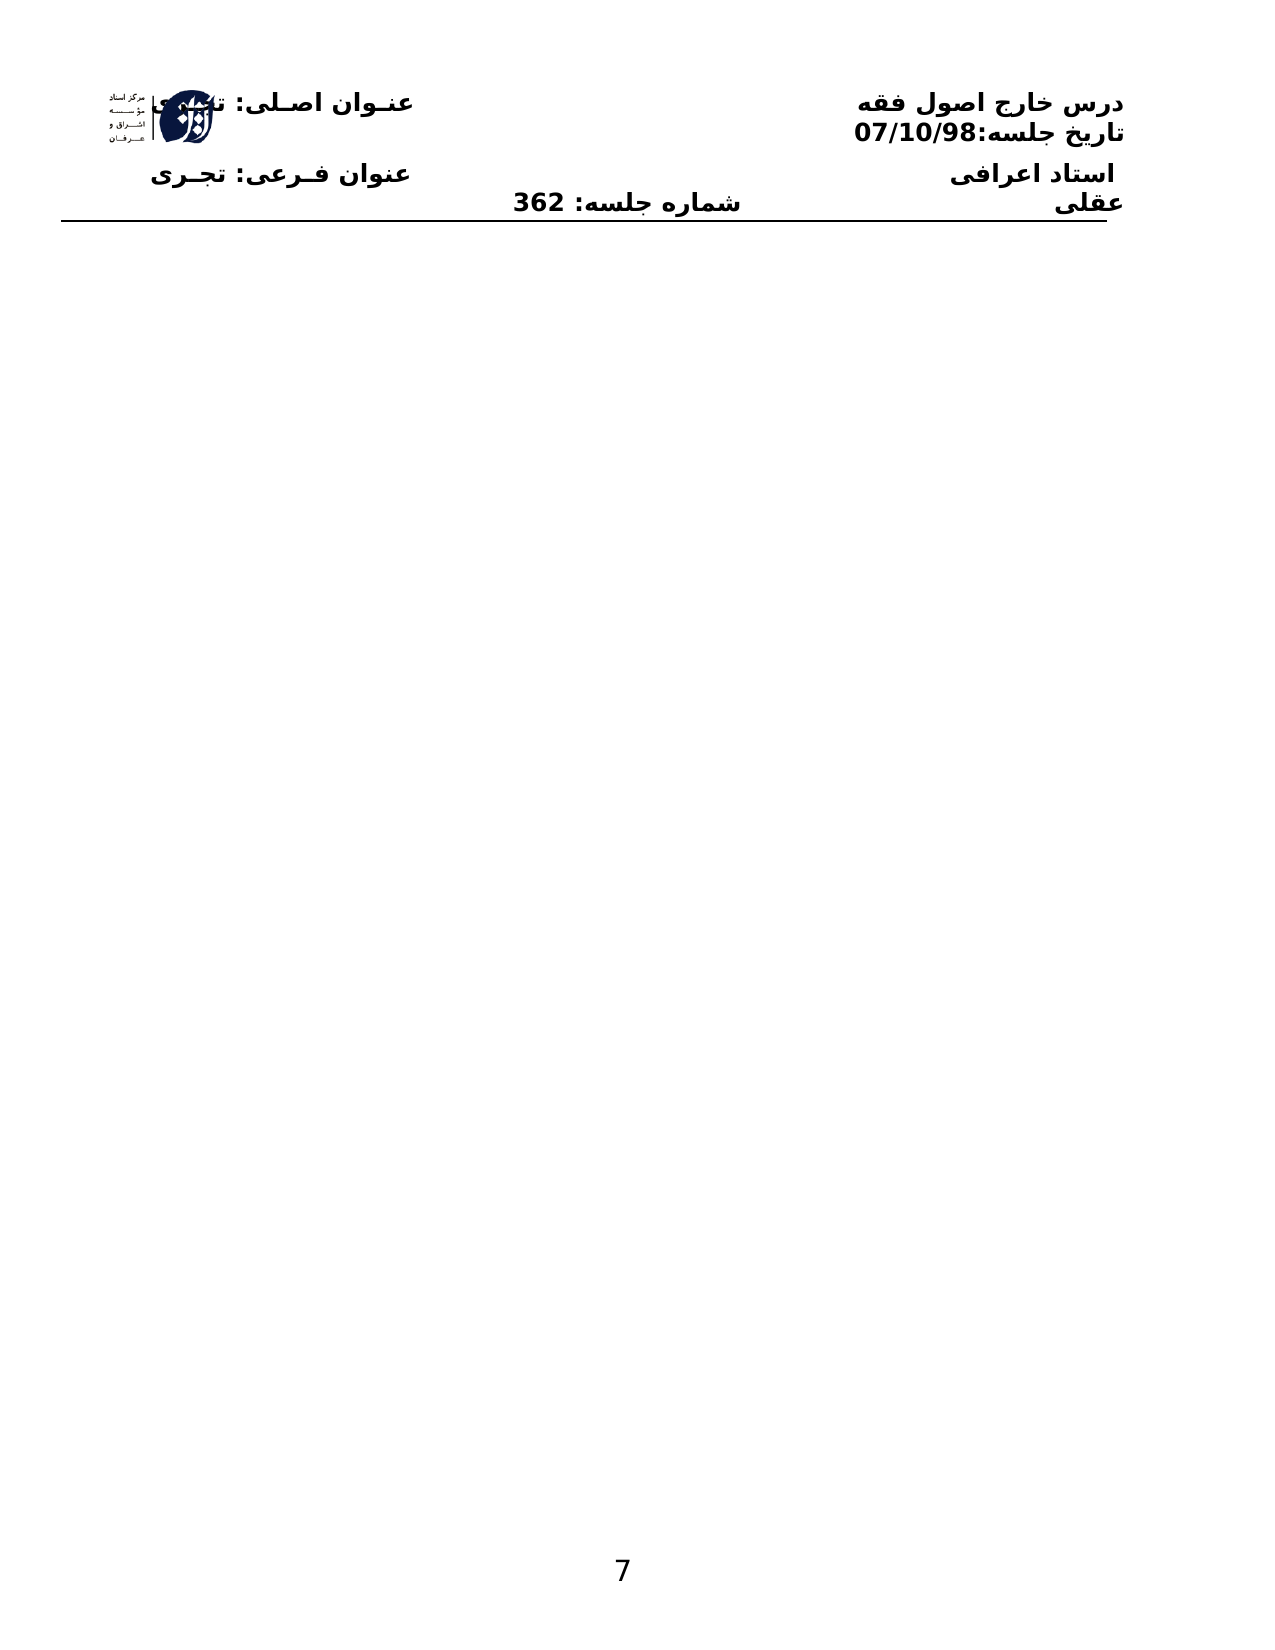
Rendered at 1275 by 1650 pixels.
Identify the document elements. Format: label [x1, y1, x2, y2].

picture [102, 86, 215, 146]
